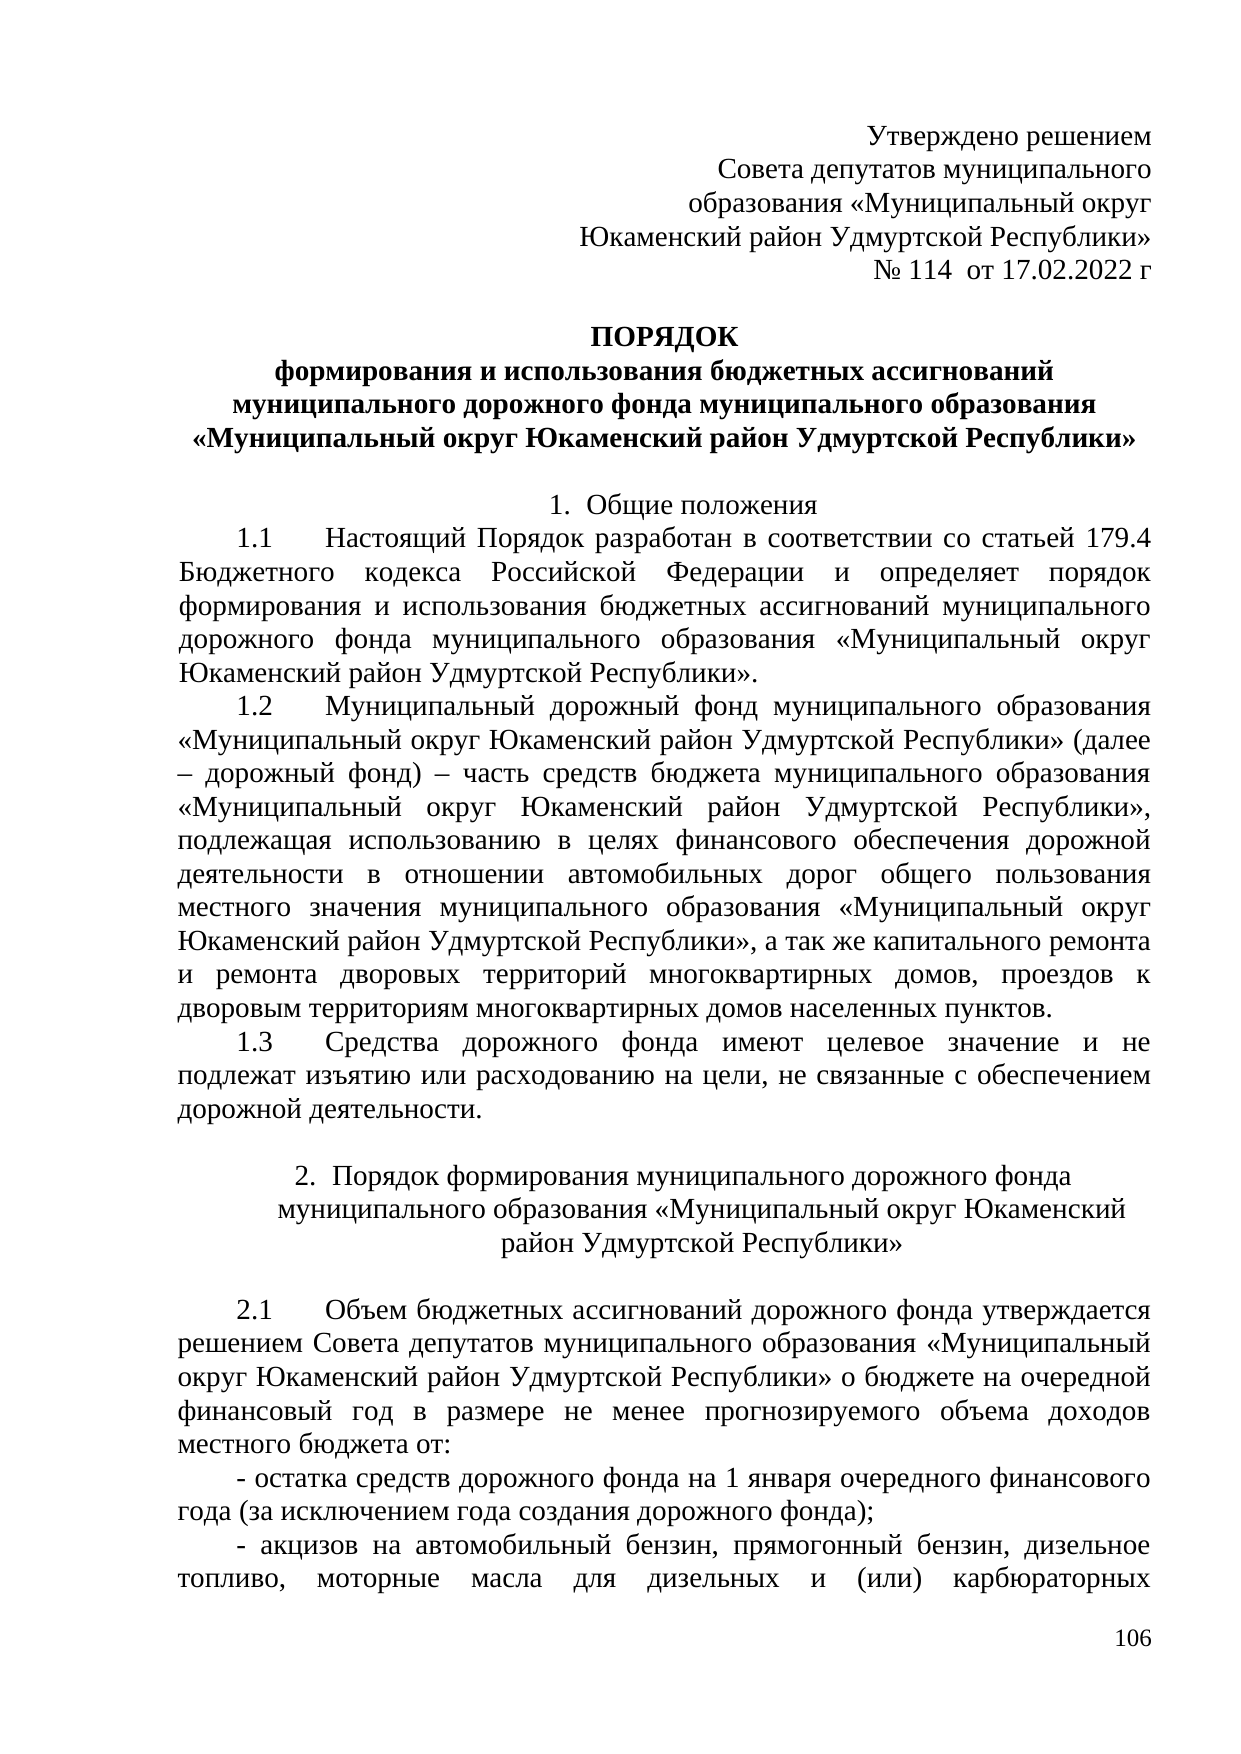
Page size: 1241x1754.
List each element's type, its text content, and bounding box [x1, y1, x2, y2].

text образования «Муниципальный округ [177, 185, 1152, 219]
text ПОРЯДОК [177, 319, 1152, 353]
list Общие положения [215, 487, 1152, 521]
text Юкаменский район Удмуртской Республики» [177, 219, 1152, 252]
text № 114 от 17.02.2022 г [177, 252, 1152, 286]
text Утверждено решением [177, 118, 1152, 152]
list Объем бюджетных ассигнований дорожного фонда утверждается решением Совета депутатов муниципального образования «Муниципальный округ Юкаменский район Удмуртской Республики» о бюджете на очередной финансовый год в размере не менее прогнозируемого объема доходов местного бюджета от: [177, 1292, 1152, 1460]
text - остатка средств дорожного фонда на 1 января очередного финансового года (за исключением года создания дорожного фонда); [177, 1460, 1152, 1527]
list Настоящий Порядок разработан в соответствии со статьей 179.4 Бюджетного кодекса Российской Федерации и определяет порядок формирования и использования бюджетных ассигнований муниципального дорожного фонда муниципального образования «Муниципальный округ Юкаменский район Удмуртской Республики». [179, 521, 1152, 688]
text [177, 1527, 1152, 1594]
text формирования и использования бюджетных ассигнований муниципального дорожного фонда муниципального образования «Муниципальный округ Юкаменский район Удмуртской Республики» [177, 353, 1152, 453]
list Муниципальный дорожный фонд муниципального образования «Муниципальный округ Юкаменский район Удмуртской Республики» (далее – дорожный фонд) – часть средств бюджета муниципального образования «Муниципальный округ Юкаменский район Удмуртской Республики», подлежащая использованию в целях финансового обеспечения дорожной деятельности в отношении автомобильных дорог общего пользования местного значения муниципального образования «Муниципальный округ Юкаменский район Удмуртской Республики», а так же капитального ремонта и ремонта дворовых территорий многоквартирных домов, проездов к дворовым территориям многоквартирных домов населенных пунктов. [177, 688, 1152, 1024]
list Средства дорожного фонда имеют целевое значение и не подлежат изъятию или расходованию на цели, не связанные с обеспечением дорожной деятельности. [177, 1024, 1152, 1124]
list Порядок формирования муниципального дорожного фонда муниципального образования «Муниципальный округ Юкаменский район Удмуртской Республики» [215, 1158, 1152, 1258]
text Совета депутатов муниципального [177, 152, 1152, 185]
